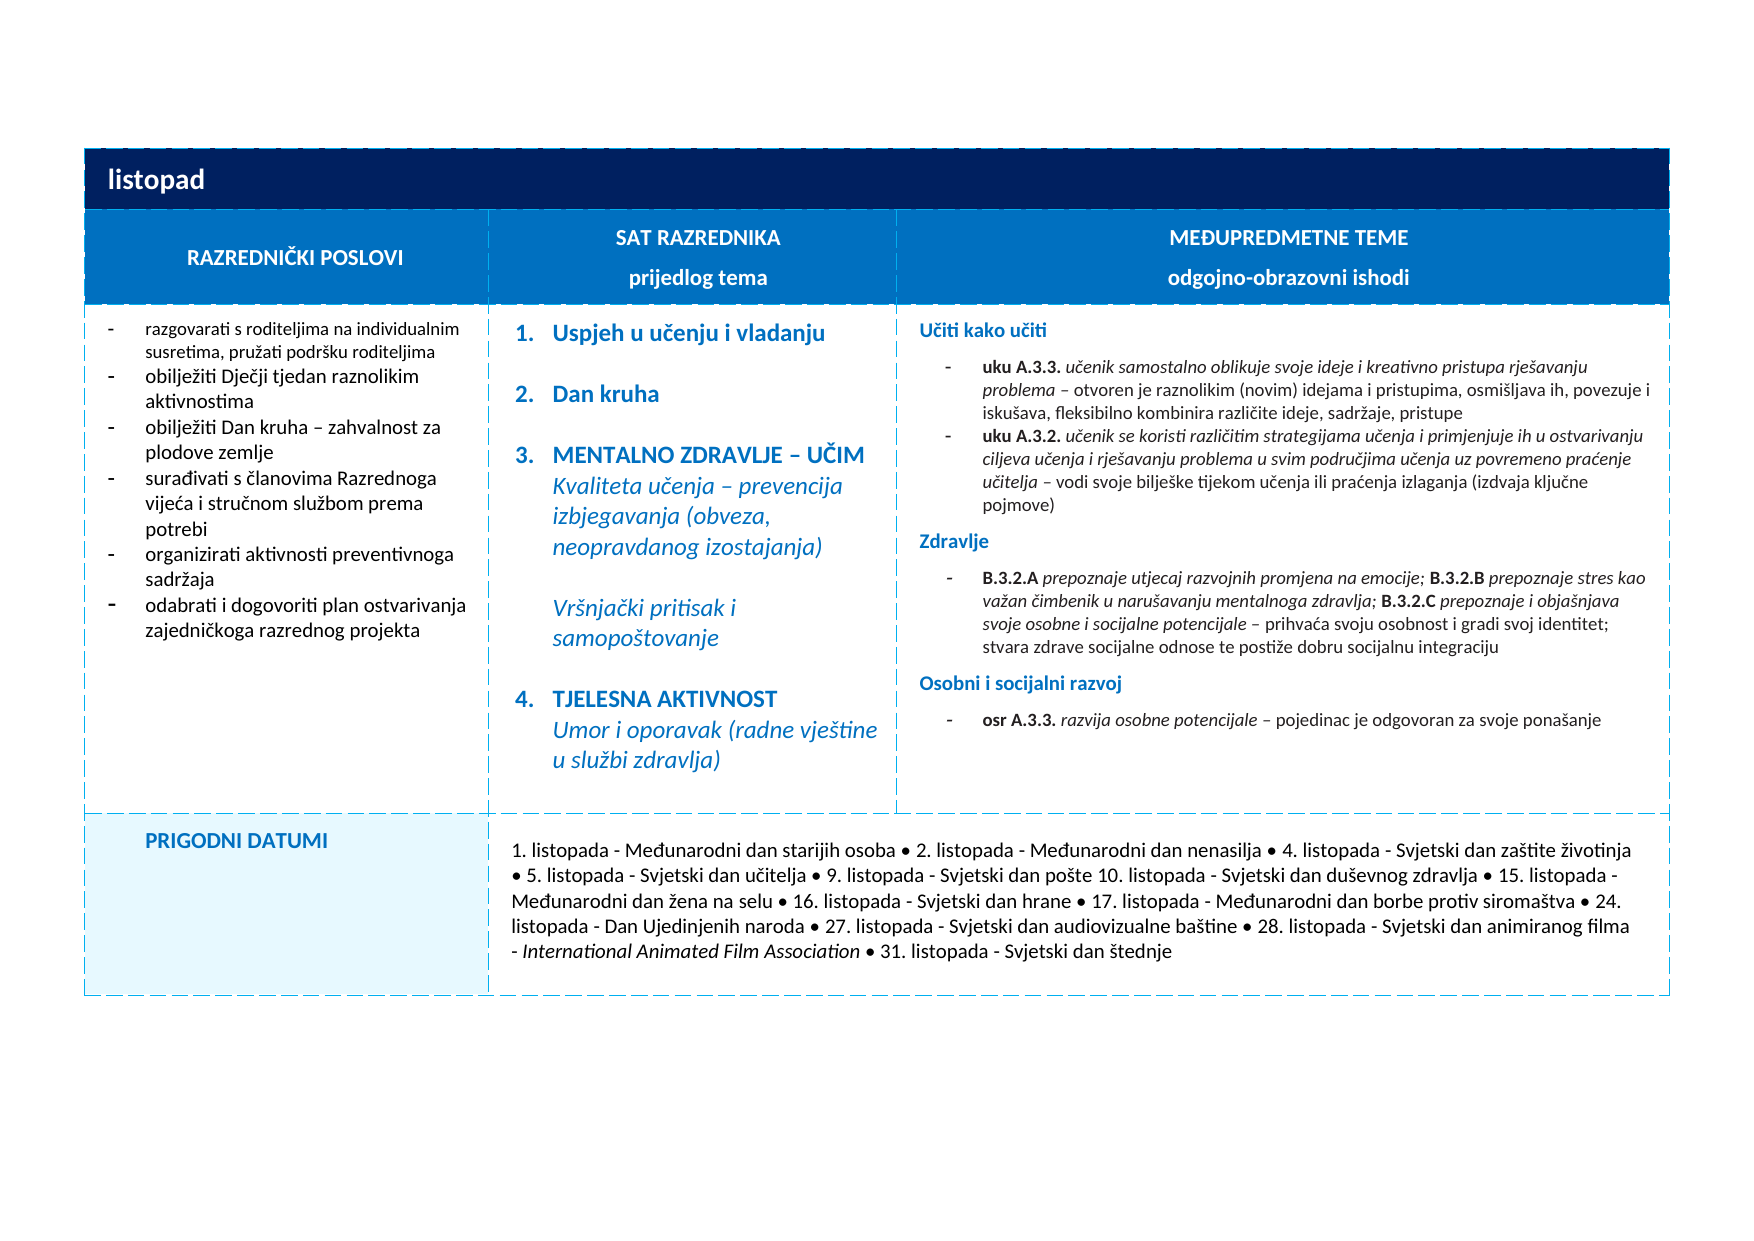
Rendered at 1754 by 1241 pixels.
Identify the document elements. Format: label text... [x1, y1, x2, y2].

table_header listopad [85, 148, 1669, 209]
table_cell PRIGODNI DATUMI [85, 813, 488, 994]
table_cell Učiti kako učiti uku A.3.3. učenik samostalno oblikuje svoje ideje i kreativno pristupa rješavanju problema – otvoren je raznolikim (novim) idejama i pristupima, osmišljava ih, povezuje i iskušava, fleksibilno kombinira različite ideje, sadržaje, pristupe uku A.3.2. učenik se koristi različitim strategijama učenja i primjenjuje ih u ostvarivanju ciljeva učenja i rješavanju problema u svim područjima učenja uz povremeno praćenje učitelja – vodi svoje bilješke tijekom učenja ili praćenja izlaganja (izdvaja ključne pojmove) Zdravlje B.3.2.A prepoznaje utjecaj razvojnih promjena na emocije; B.3.2.B prepoznaje stres kao važan čimbenik u narušavanju mentalnoga zdravlja; B.3.2.C prepoznaje i objašnjava svoje osobne i socijalne potencijale – prihvaća svoju osobnost i gradi svoj identitet; stvara zdrave socijalne odnose te postiže dobru socijalnu integraciju Osobni i socijalni razvoj osr A.3.3. razvija osobne potencijale – pojedinac je odgovoran za svoje ponašanje [896, 304, 1669, 813]
table_cell razgovarati s roditeljima na individualnim susretima, pružati podršku roditeljima obilježiti Dječji tjedan raznolikim aktivnostima obilježiti Dan kruha – zahvalnost za plodove zemlje surađivati s članovima Razrednoga vijeća i stručnom službom prema potrebi organizirati aktivnosti preventivnoga sadržaja odabrati i dogovoriti plan ostvarivanja zajedničkoga razrednog projekta [85, 304, 488, 813]
table_cell MEĐUPREDMETNE TEME odgojno-obrazovni ishodi [896, 209, 1669, 304]
table_cell Uspjeh u učenju i vladanju Dan kruha MENTALNO ZDRAVLJE – UČIM Kvaliteta učenja – prevencija izbjegavanja (obveza, neopravdanog izostajanja) Vršnjački pritisak i samopoštovanje TJELESNA AKTIVNOST Umor i oporavak (radne vještine u službi zdravlja) [488, 304, 896, 813]
table_cell 1. listopada - Međunarodni dan starijih osoba • 2. listopada - Međunarodni dan nenasilja • 4. listopada - Svjetski dan zaštite životinja • 5. listopada - Svjetski dan učitelja • 9. listopada - Svjetski dan pošte 10. listopada - Svjetski dan duševnog zdravlja • 15. listopada - Međunarodni dan žena na selu • 16. listopada - Svjetski dan hrane • 17. listopada - Međunarodni dan borbe protiv siromaštva • 24. listopada - Dan Ujedinjenih naroda • 27. listopada - Svjetski dan audiovizualne baštine • 28. listopada - Svjetski dan animiranog filma - International Animated Film Association • 31. listopada - Svjetski dan štednje [488, 813, 1669, 994]
table_cell SAT RAZREDNIKA prijedlog tema [488, 209, 896, 304]
table_cell RAZREDNIČKI POSLOVI [85, 209, 488, 304]
